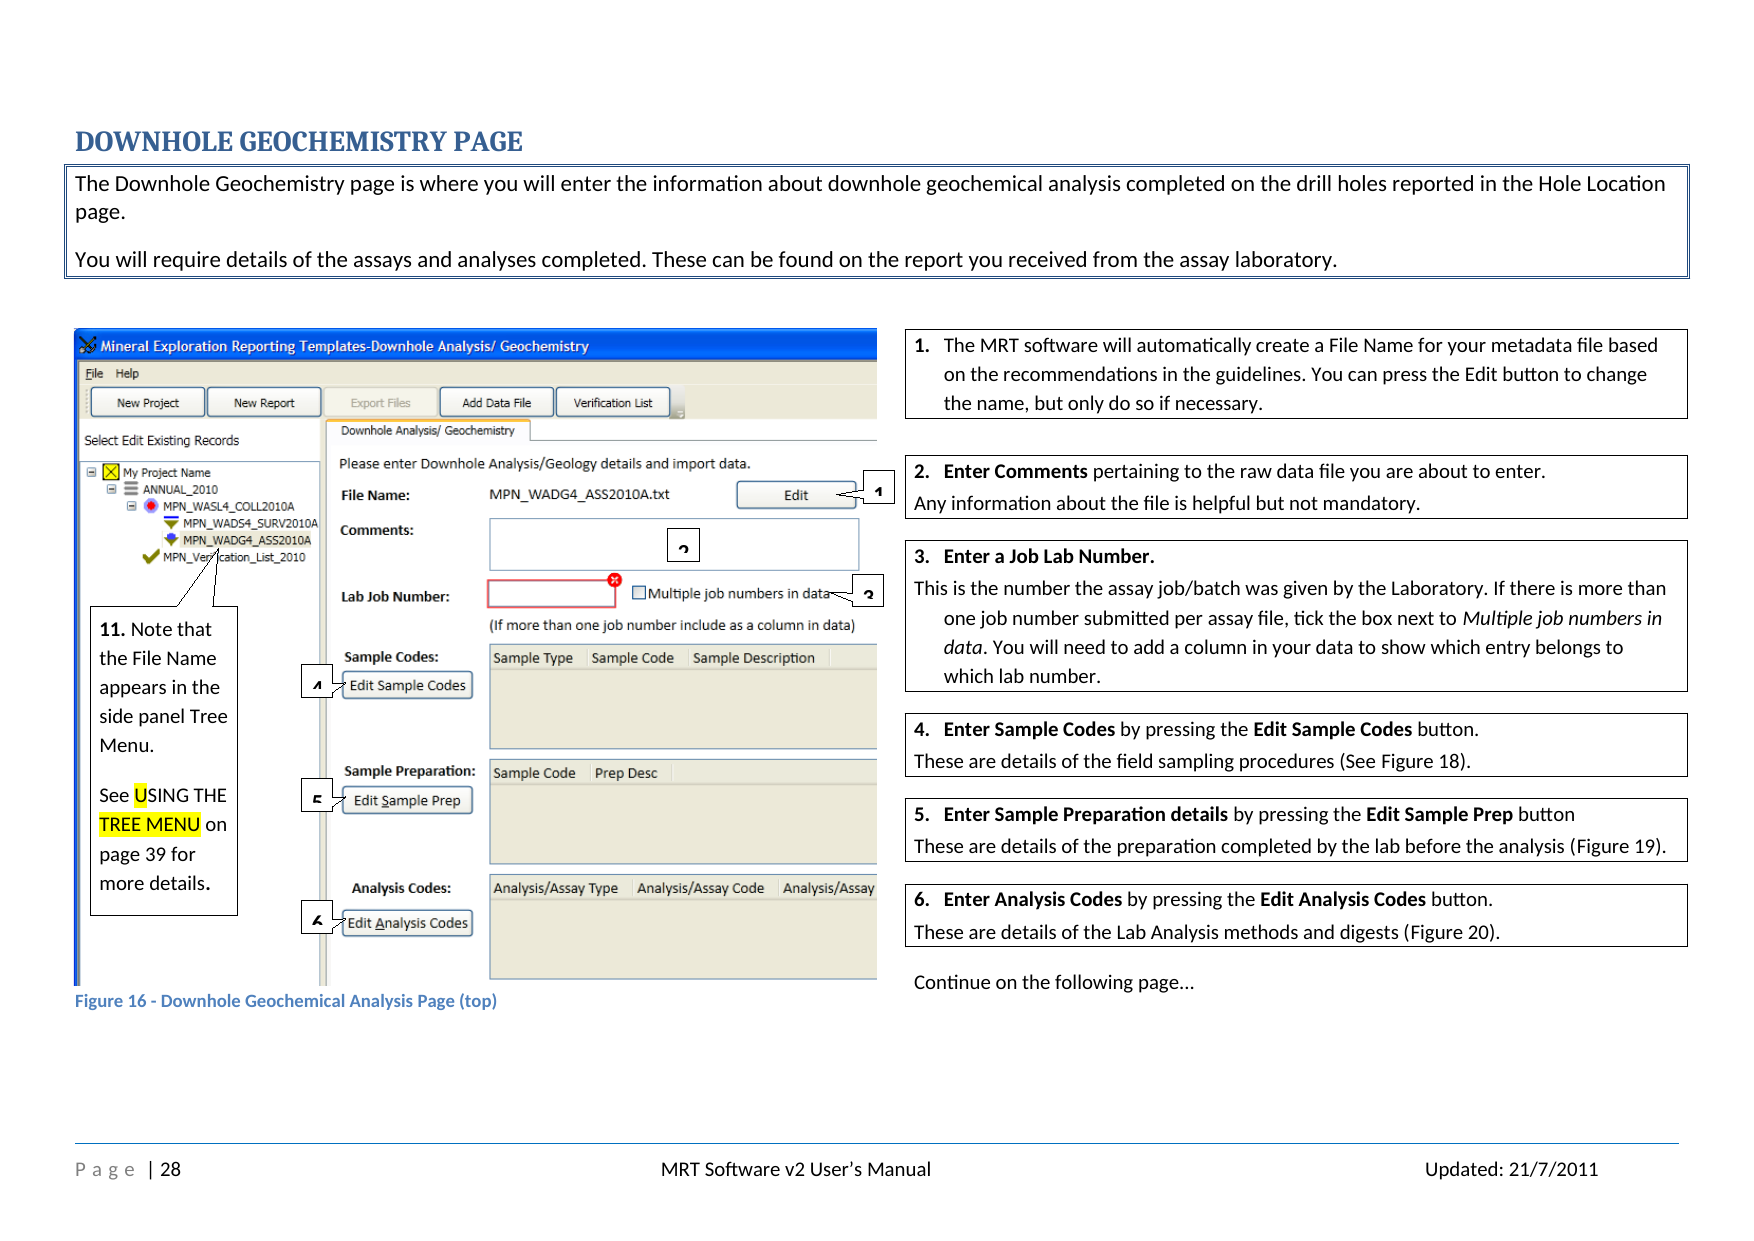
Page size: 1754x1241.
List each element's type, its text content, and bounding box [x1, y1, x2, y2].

subtitle DOWNHOLE GEOCHEMISTRY PAGE [75, 125, 1679, 158]
list Any information about the file is helpful but not mandatory. [906, 487, 1687, 518]
picture [73, 328, 877, 986]
text This is the number the assay job/batch was given by the Laboratory. If there is more than one job number submitted per assay file, tick the box next to Multiple job numbers in data. You will need to add a column in your data to show which entry belongs to which lab number. [906, 572, 1687, 691]
list Enter Sample Preparation details by pressing the Edit Sample Prep button [906, 799, 1687, 830]
list Enter Comments pertaining to the raw data file you are about to enter. [906, 456, 1687, 486]
list Enter a Job Lab Number. [906, 541, 1687, 572]
list The MRT software will automatically create a File Name for your metadata file based on the recommendations in the guidelines. You can press the Edit button to change the name, but only do so if necessary. [906, 330, 1687, 418]
text The Downhole Geochemistry page is where you will enter the information about downhole geochemical analysis completed on the drill holes reported in the Hole Location page. [67, 167, 1687, 225]
list Enter Sample Codes by pressing the Edit Sample Codes button. [906, 714, 1687, 744]
text Continue on the following page... [914, 969, 1679, 994]
list Enter Analysis Codes by pressing the Edit Analysis Codes button. [906, 885, 1687, 915]
text You will require details of the assays and analyses completed. These can be found on the report you received from the assay laboratory. [67, 240, 1687, 276]
